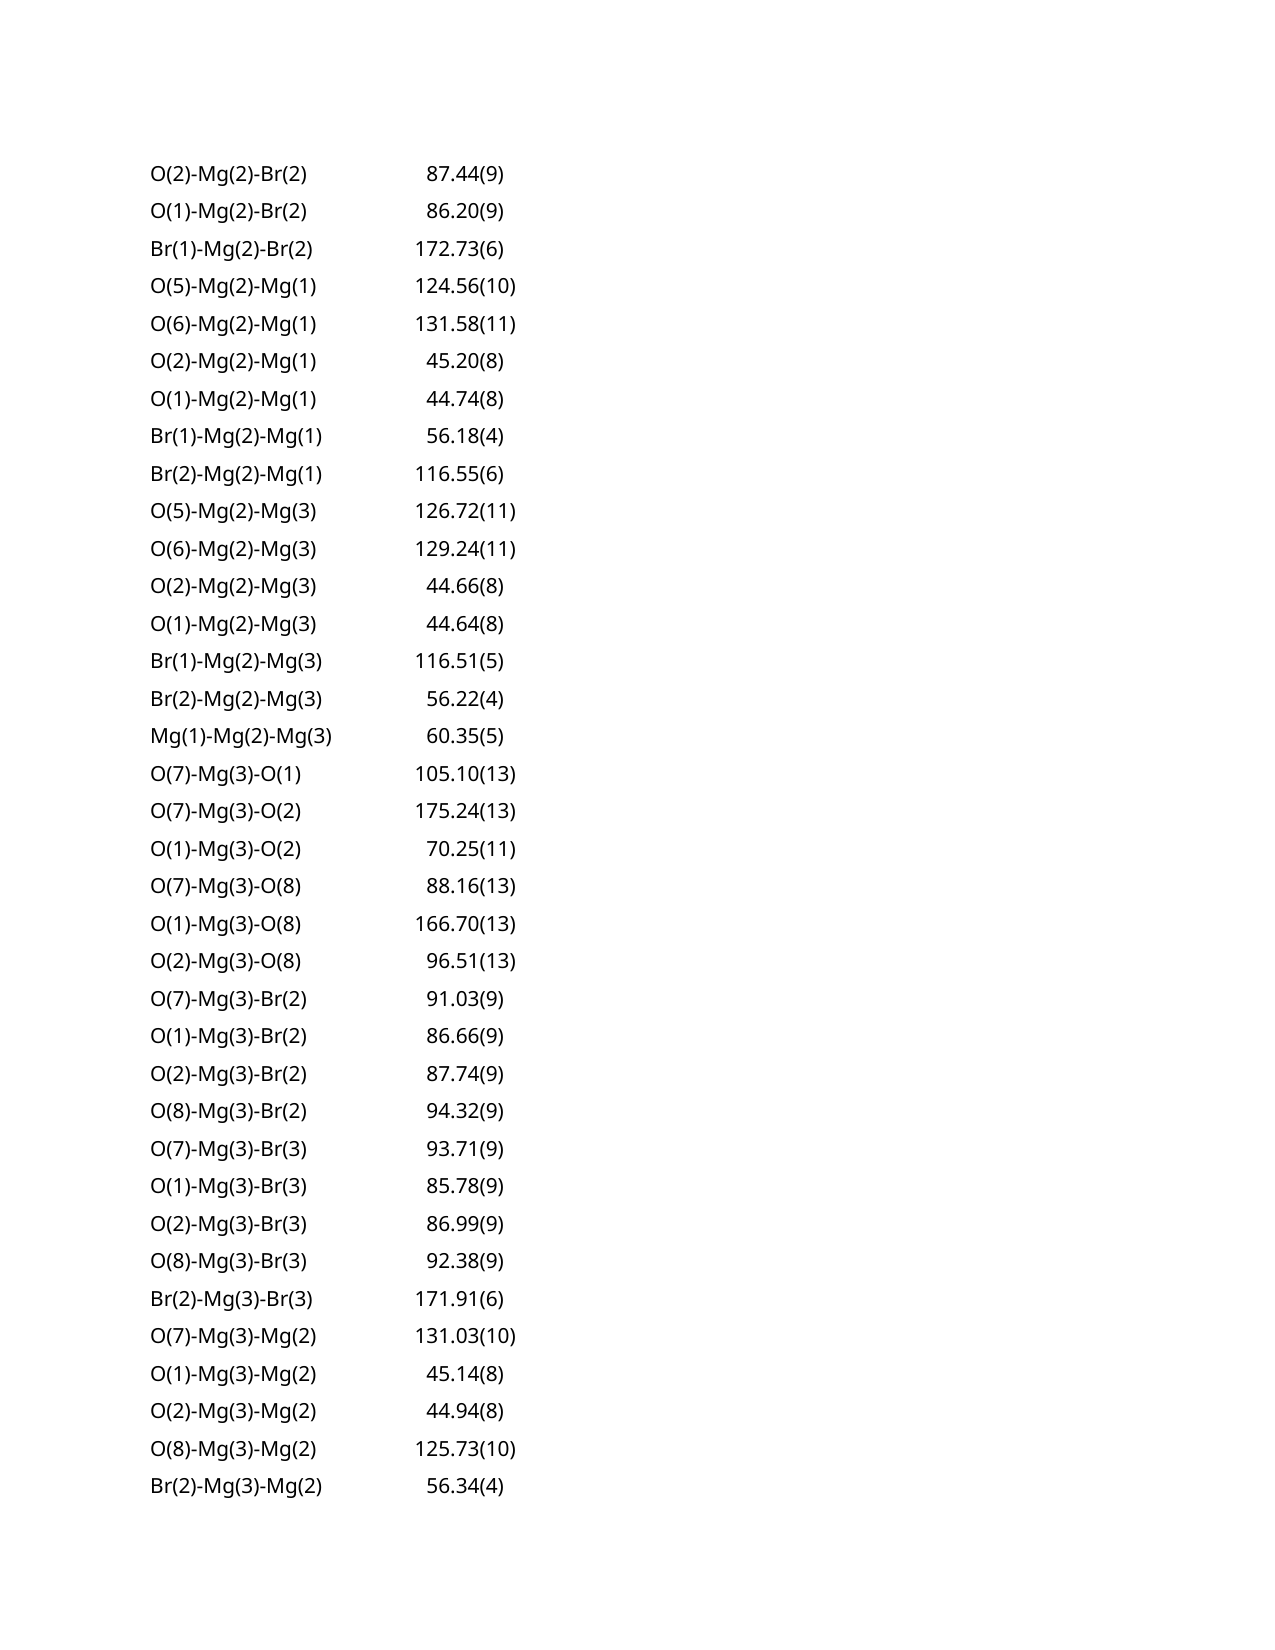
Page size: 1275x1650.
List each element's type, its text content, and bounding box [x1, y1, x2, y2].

text O(2)-Mg(2)-Mg(3) 44.66(8) [150, 562, 1125, 600]
text O(1)-Mg(3)-Br(3) 85.78(9) [150, 1162, 1125, 1200]
text O(6)-Mg(2)-Mg(1) 131.58(11) [150, 300, 1125, 337]
text O(2)-Mg(3)-O(8) 96.51(13) [150, 937, 1125, 975]
text Mg(1)-Mg(2)-Mg(3) 60.35(5) [150, 712, 1125, 750]
text Br(1)-Mg(2)-Br(2) 172.73(6) [150, 225, 1125, 262]
text Br(2)-Mg(2)-Mg(1) 116.55(6) [150, 450, 1125, 487]
text O(7)-Mg(3)-Br(3) 93.71(9) [150, 1125, 1125, 1162]
text O(8)-Mg(3)-Br(3) 92.38(9) [150, 1237, 1125, 1275]
text O(1)-Mg(3)-O(2) 70.25(11) [150, 825, 1125, 862]
text O(5)-Mg(2)-Mg(1) 124.56(10) [150, 262, 1125, 300]
text O(1)-Mg(3)-O(8) 166.70(13) [150, 900, 1125, 937]
text O(2)-Mg(2)-Br(2) 87.44(9) [150, 150, 1125, 187]
text O(7)-Mg(3)-O(8) 88.16(13) [150, 862, 1125, 900]
text O(6)-Mg(2)-Mg(3) 129.24(11) [150, 525, 1125, 562]
text O(2)-Mg(3)-Mg(2) 44.94(8) [150, 1387, 1125, 1425]
text O(1)-Mg(3)-Mg(2) 45.14(8) [150, 1350, 1125, 1387]
text O(2)-Mg(3)-Br(3) 86.99(9) [150, 1200, 1125, 1237]
text O(7)-Mg(3)-Br(2) 91.03(9) [150, 975, 1125, 1012]
text O(5)-Mg(2)-Mg(3) 126.72(11) [150, 487, 1125, 525]
text O(7)-Mg(3)-Mg(2) 131.03(10) [150, 1312, 1125, 1350]
text O(2)-Mg(2)-Mg(1) 45.20(8) [150, 337, 1125, 375]
text Br(1)-Mg(2)-Mg(1) 56.18(4) [150, 412, 1125, 450]
text Br(2)-Mg(3)-Br(3) 171.91(6) [150, 1275, 1125, 1312]
text O(7)-Mg(3)-O(2) 175.24(13) [150, 787, 1125, 825]
text O(2)-Mg(3)-Br(2) 87.74(9) [150, 1050, 1125, 1087]
text O(7)-Mg(3)-O(1) 105.10(13) [150, 750, 1125, 787]
text O(8)-Mg(3)-Br(2) 94.32(9) [150, 1087, 1125, 1125]
text O(8)-Mg(3)-Mg(2) 125.73(10) [150, 1425, 1125, 1462]
text O(1)-Mg(3)-Br(2) 86.66(9) [150, 1012, 1125, 1050]
text Br(2)-Mg(3)-Mg(2) 56.34(4) [150, 1462, 1125, 1500]
text Br(1)-Mg(2)-Mg(3) 116.51(5) [150, 637, 1125, 675]
text O(1)-Mg(2)-Br(2) 86.20(9) [150, 187, 1125, 225]
text O(1)-Mg(2)-Mg(3) 44.64(8) [150, 600, 1125, 637]
text Br(2)-Mg(2)-Mg(3) 56.22(4) [150, 675, 1125, 712]
text O(1)-Mg(2)-Mg(1) 44.74(8) [150, 375, 1125, 412]
